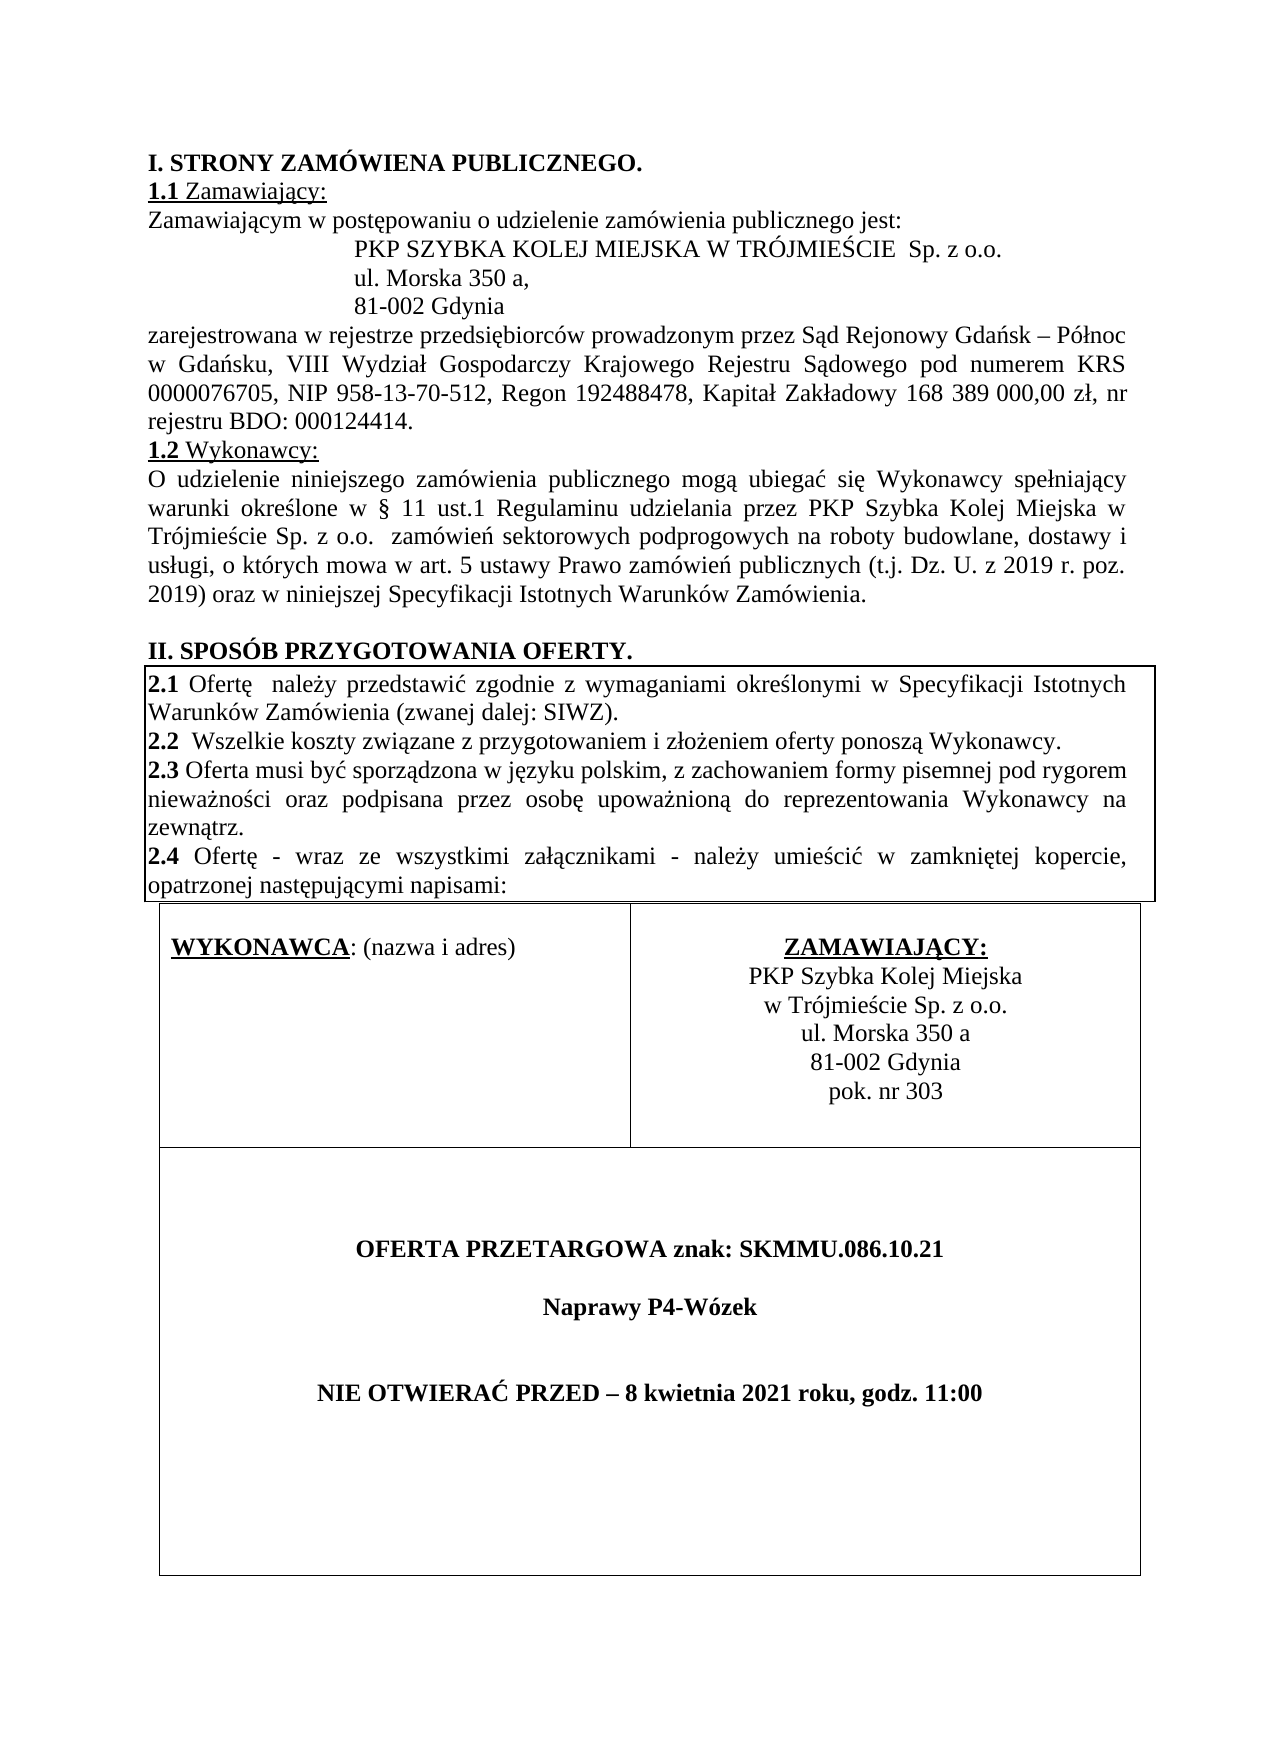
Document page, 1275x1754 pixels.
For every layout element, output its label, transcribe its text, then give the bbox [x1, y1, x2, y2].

text ul. Morska , [354, 263, 1127, 291]
table_cell OFERTA PRZETARGOWA znak: SKMMU.086.10.21 Naprawy P4-Wózek NIE OTWIERAĆ PRZED – 8 kwietnia 2021 roku, godz. 11:00 [160, 1148, 1140, 1575]
text PKP SZYBKA KOLEJ MIEJSKA W TRÓJMIEŚCIE Sp. z o.o. [354, 234, 1127, 263]
table_header ZAMAWIAJĄCY: PKP Szybka Kolej Miejska w Trójmieście Sp. z o.o. ul. Morska 81-002 Gdynia pok. nr 303 [631, 904, 1140, 1147]
table_header WYKONAWCA: (nazwa i adres) [160, 904, 630, 1147]
text 1.1 Zamawiający: [148, 176, 1127, 205]
text 81-002 Gdynia [354, 291, 1127, 320]
text 2.2 Wszelkie koszty związane z przygotowaniem i złożeniem oferty ponoszą Wykonawcy. [148, 726, 1127, 755]
text I. STRONY ZAMÓWIENA PUBLICZNEGO. [148, 148, 1127, 176]
text zarejestrowana w rejestrze przedsiębiorców prowadzonym przez Sąd Rejonowy Gdańsk – Północ w Gdańsku, VIII Wydział Gospodarczy Krajowego Rejestru Sądowego pod numerem KRS 0000076705, NIP 958-13-70-512, Regon 192488478, Kapitał Zakładowy 168 389 000,00 zł, nr rejestru BDO: 000124414. [148, 320, 1127, 435]
text 2.1 Ofertę należy przedstawić zgodnie z wymaganiami określonymi w Specyfikacji Istotnych Warunków Zamówienia (zwanej dalej: SIWZ). [146, 667, 1154, 726]
text II. SPOSÓB PRZYGOTOWANIA OFERTY. [148, 636, 1127, 665]
text O udzielenie niniejszego zamówienia publicznego mogą ubiegać się Wykonawcy spełniający warunki określone w § 11 ust.1 Regulaminu udzielania przez PKP Szybka Kolej Miejska w Trójmieście Sp. z o.o. zamówień sektorowych podprogowych na roboty budowlane, dostawy i usługi, o których mowa w art. 5 ustawy Prawo zamówień publicznych (t.j. Dz. U. z 2019 r. poz. 2019) oraz w niniejszej Specyfikacji Istotnych Warunków Zamówienia. [148, 464, 1127, 608]
text Zamawiającym w postępowaniu o udzielenie zamówienia publicznego jest: [148, 205, 1127, 234]
text 1.2 Wykonawcy: [148, 435, 1127, 464]
text 2.4 Ofertę - wraz ze wszystkimi załącznikami - należy umieścić w zamkniętej kopercie, opatrzonej następującymi napisami: [146, 838, 1154, 901]
text 2.3 Oferta musi być sporządzona w języku polskim, z zachowaniem formy pisemnej pod rygorem nieważności oraz podpisana przez osobę upoważnioną do reprezentowania Wykonawcy na zewnątrz. [148, 755, 1127, 838]
